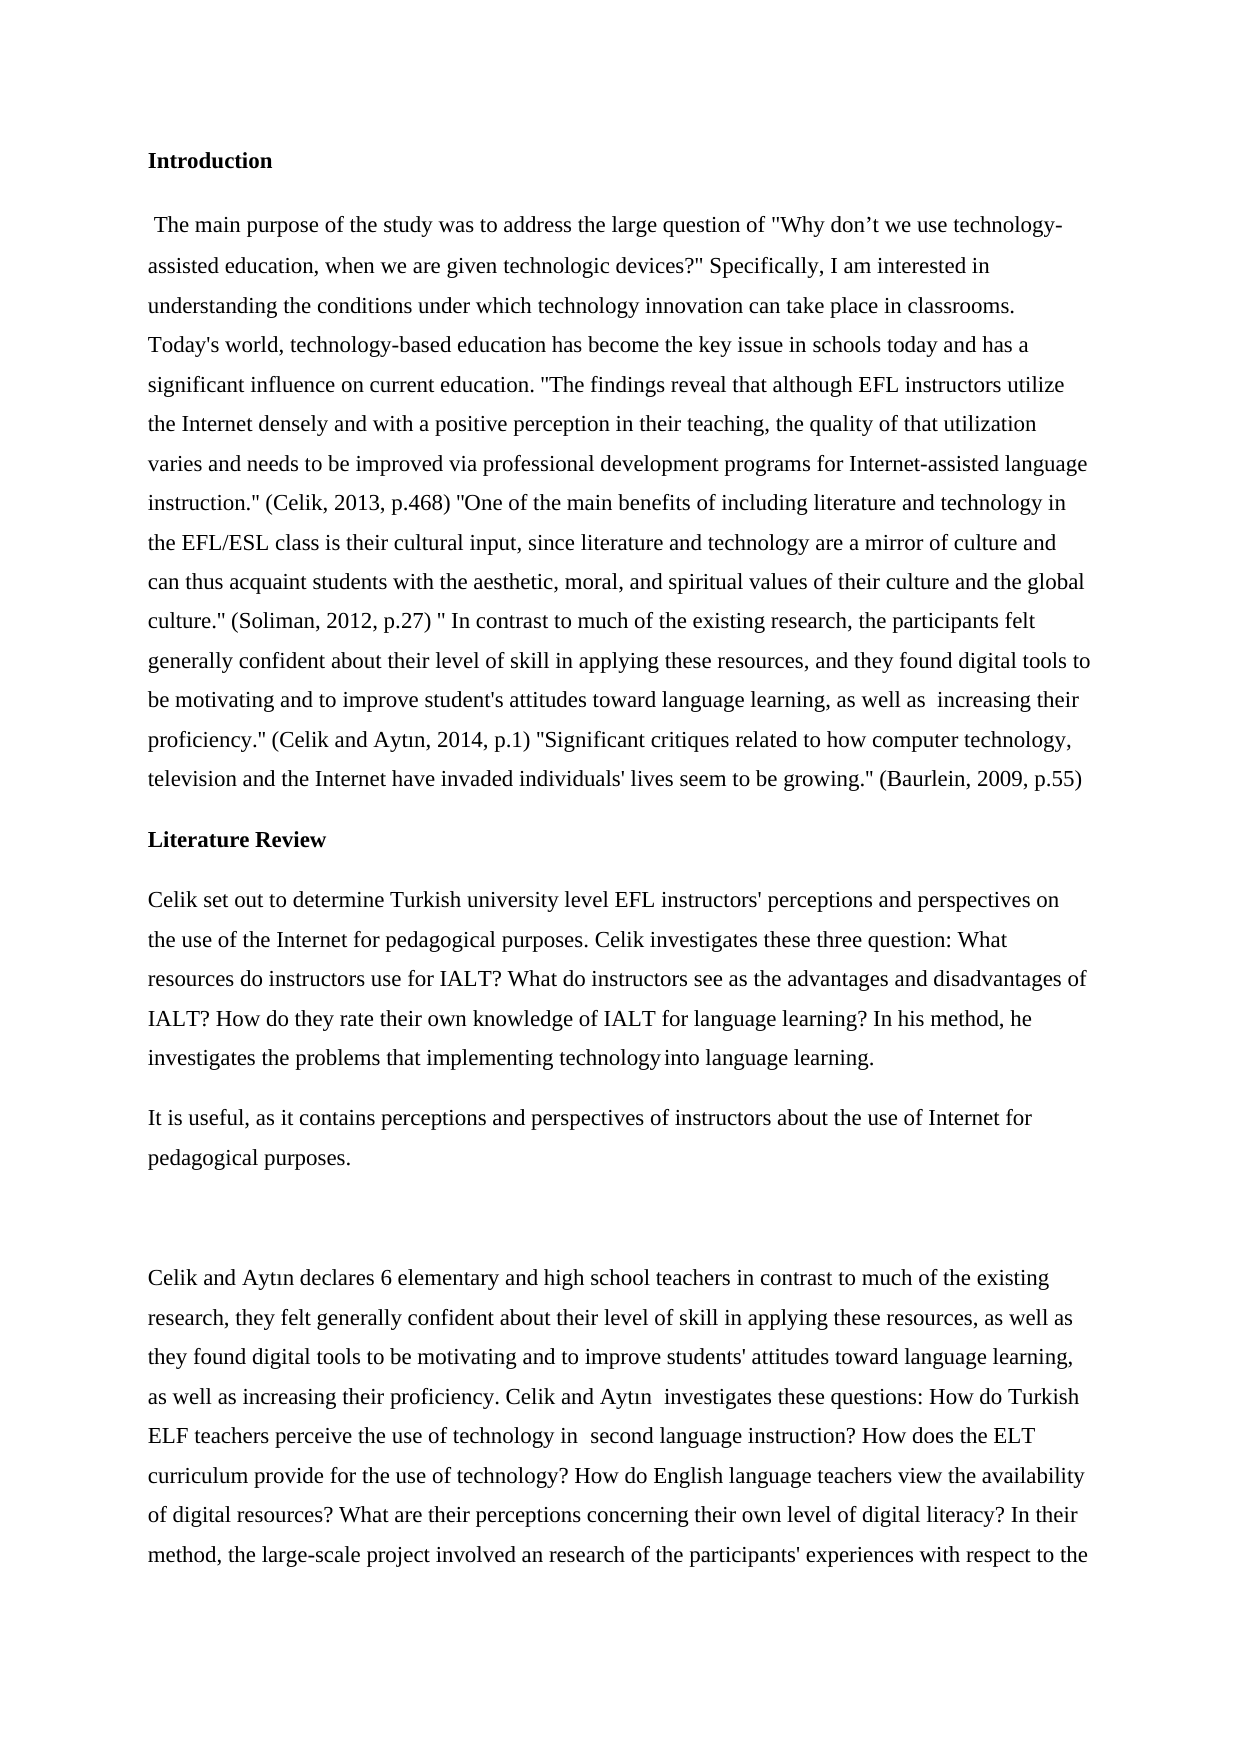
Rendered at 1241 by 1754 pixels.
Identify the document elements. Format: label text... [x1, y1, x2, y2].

text Literature Review [148, 826, 1093, 852]
text The main purpose of the study was to address the large question of "Why don’t we use technology-assisted education, when we are given technologic devices?" Specifically, I am interested in understanding the conditions under which technology innovation can take place in classrooms. Today's world, technology-based education has become the key issue in schools today and has a significant influence on current education. ''The findings reveal that although EFL instructors utilize the Internet densely and with a positive perception in their teaching, the quality of that utilization varies and needs to be improved via professional development programs for Internet-assisted language instruction.'' (Celik, 2013, p.468) ''One of the main benefits of including literature and technology in the EFL/ESL class is their cultural input, since literature and technology are a mirror of culture and can thus acquaint students with the aesthetic, moral, and spiritual values of their culture and the global culture.'' (Soliman, 2012, p.27) '' In contrast to much of the existing research, the participants felt generally confident about their level of skill in applying these resources, and they found digital tools to be motivating and to improve student's attitudes toward language learning, as well as increasing their proficiency.'' (Celik and Aytın, 2014, p.1) ''Significant critiques related to how computer technology, television and the Internet have invaded individuals' lives seem to be growing.'' (Baurlein, 2009, p.55) [148, 208, 1093, 792]
text It is useful, as it contains perceptions and perspectives of instructors about the use of Internet for pedagogical purposes. [148, 1104, 1093, 1170]
text Celik set out to determine Turkish university level EFL instructors' perceptions and perspectives on the use of the Internet for pedagogical purposes. Celik investigates these three question: What resources do instructors use for IALT? What do instructors see as the advantages and disadvantages of IALT? How do they rate their own knowledge of IALT for language learning? In his method, he investigates the problems that implementing technology into language learning. [148, 886, 1093, 1070]
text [148, 1264, 1093, 1567]
text Introduction [148, 148, 1093, 174]
